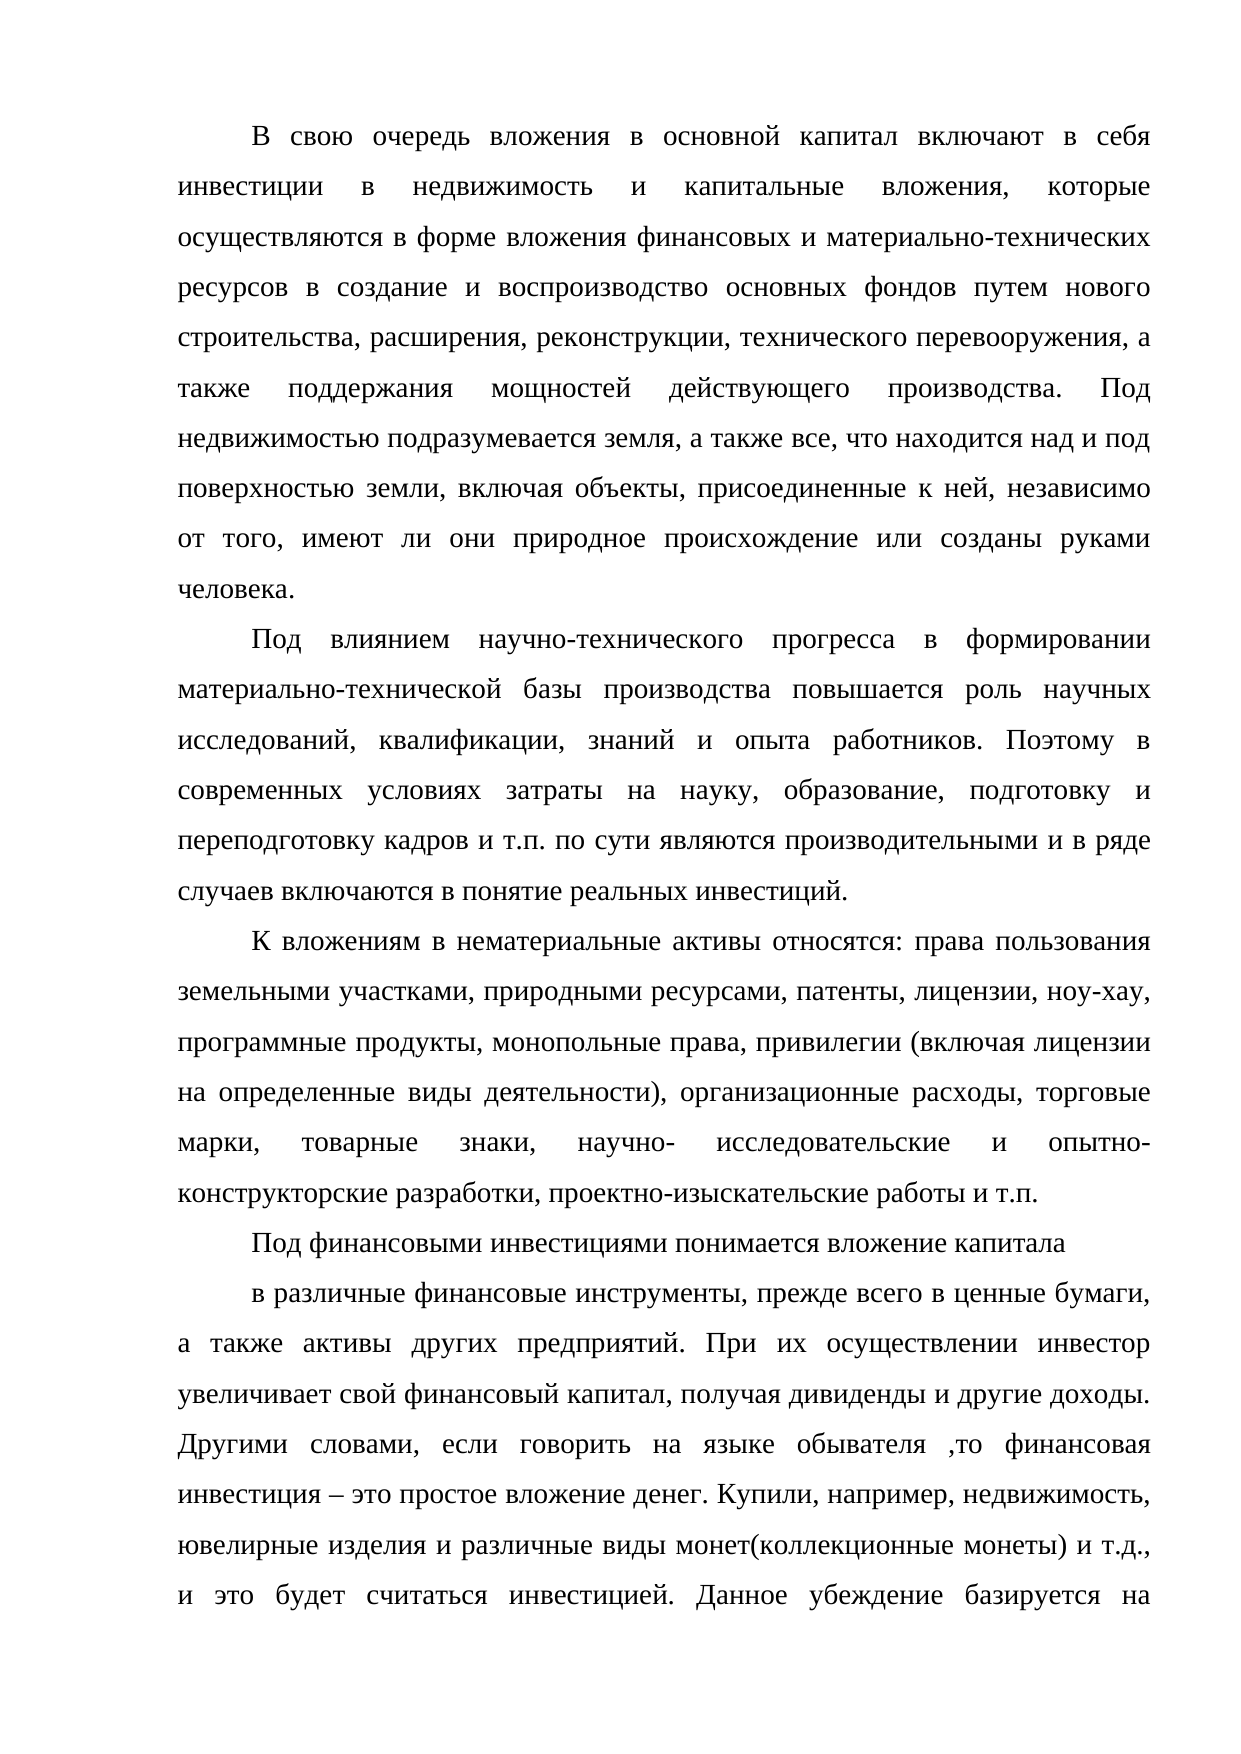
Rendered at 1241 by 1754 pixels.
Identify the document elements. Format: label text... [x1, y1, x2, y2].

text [177, 1275, 1152, 1611]
text Под влиянием научно-технического прогресса в формировании материально-технической базы производства повышается роль научных исследований, квалификации, знаний и опыта работников. Поэтому в современных условиях затраты на науку, образование, подготовку и переподготовку кадров и т.п. по сути являются производительными и в ряде случаев включаются в понятие реальных инвестиций. [177, 621, 1152, 906]
text Под финансовыми инвестициями понимается вложение капитала [177, 1225, 1152, 1258]
text К вложениям в нематериальные активы относятся: права пользования земельными участками, природными ресурсами, патенты, лицензии, ноу-хау, программные продукты, монопольные права, привилегии (включая лицензии на определенные виды деятельности), организационные расходы, торговые марки, товарные знаки, научно- исследовательские и опытно-конструкторские разработки, проектно-изыскательские работы и т.п. [177, 923, 1152, 1208]
text В свою очередь вложения в основной капитал включают в себя инвестиции в недвижимость и капитальные вложения, которые осуществляются в форме вложения финансовых и материально-технических ресурсов в создание и воспроизводство основных фондов путем нового строительства, расширения, реконструкции, технического перевооружения, а также поддержания мощностей действующего производства. Под недвижимостью подразумевается земля, а также все, что находится над и под поверхностью земли, включая объекты, присоединенные к ней, независимо от того, имеют ли они природное происхождение или созданы руками человека. [177, 118, 1152, 604]
